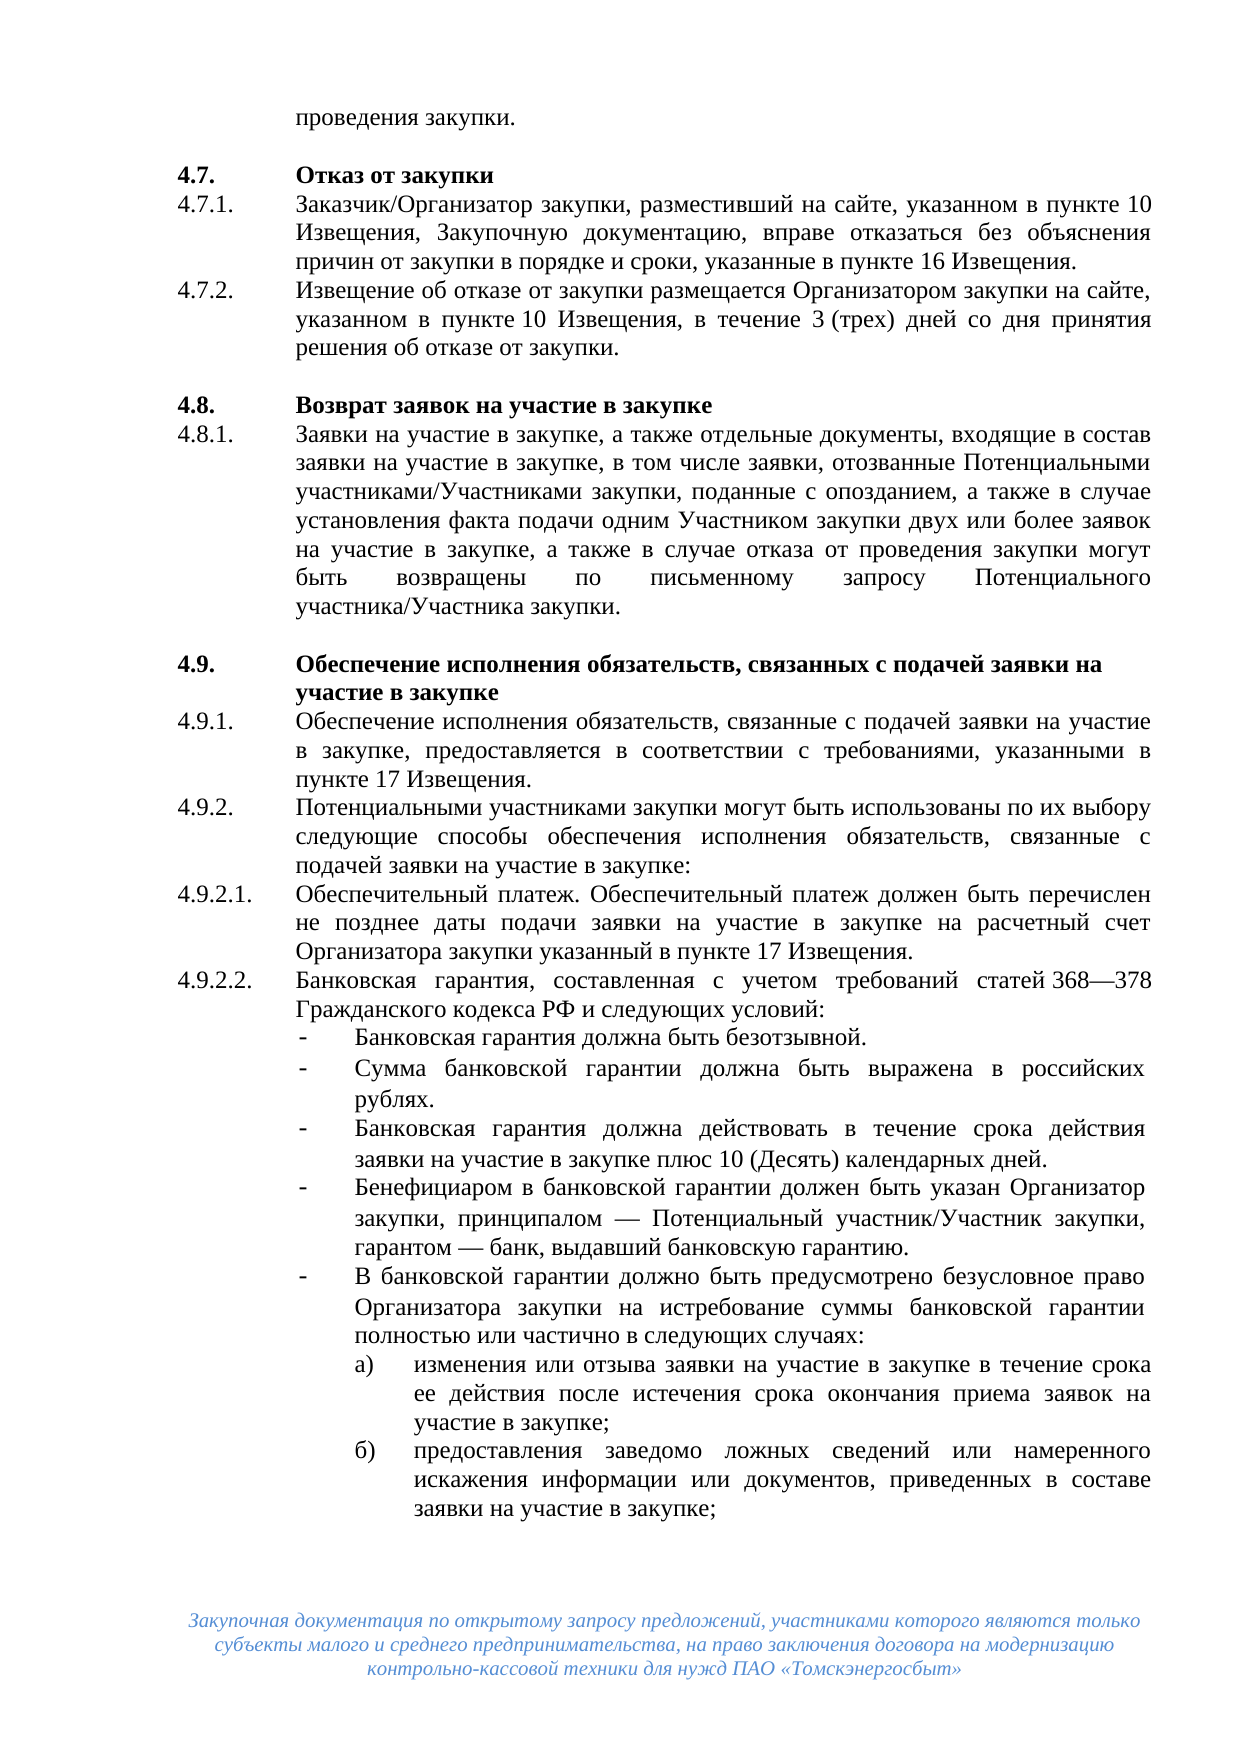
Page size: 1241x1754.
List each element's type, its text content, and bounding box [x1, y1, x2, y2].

list Банковская гарантия, составленная с учетом требований статей 368—378 Гражданского кодекса РФ и следующих условий: [177, 965, 1152, 1022]
list Отказ от закупки [177, 160, 1152, 189]
list В банковской гарантии должно быть предусмотрено безусловное право Организатора закупки на истребование суммы банковской гарантии полностью или частично в следующих случаях: [295, 1261, 1146, 1349]
list Потенциальными участниками закупки могут быть использованы по их выбору следующие способы обеспечения исполнения обязательств, связанные с подачей заявки на участие в закупке: [177, 792, 1152, 879]
list Банковская гарантия должна действовать в течение срока действия заявки на участие в закупке плюс 10 (Десять) календарных дней. [295, 1113, 1146, 1172]
list Обеспечение исполнения обязательств, связанные с подачей заявки на участие в закупке, предоставляется в соответствии с требованиями, указанными в пункте 17 Извещения. [177, 706, 1152, 792]
list Заказчик/Организатор закупки, разместивший на сайте, указанном в пункте 10 Извещения, Закупочную документацию, вправе отказаться без объяснения причин от закупки в порядке и сроки, указанные в пункте 16 Извещения. [177, 189, 1152, 275]
list предоставления заведомо ложных сведений или намеренного искажения информации или документов, приведенных в составе заявки на участие в закупке; [354, 1435, 1152, 1522]
list Возврат заявок на участие в закупке [177, 390, 1152, 419]
list Обеспечительный платеж. Обеспечительный платеж должен быть перечислен не позднее даты подачи заявки на участие в закупке на расчетный счет Организатора закупки указанный в пункте 17 Извещения. [177, 879, 1152, 965]
list Бенефициаром в банковской гарантии должен быть указан Организатор закупки, принципалом — Потенциальный участник/Участник закупки, гарантом — банк, выдавший банковскую гарантию. [295, 1172, 1146, 1261]
list Обеспечение исполнения обязательств, связанных с подачей заявки на участие в закупке [177, 649, 1152, 706]
list Сумма банковской гарантии должна быть выражена в российских рублях. [295, 1053, 1146, 1113]
list изменения или отзыва заявки на участие в закупке в течение срока ее действия после истечения срока окончания приема заявок на участие в закупке; [354, 1349, 1152, 1435]
list Извещение об отказе от закупки размещается Организатором закупки на сайте, указанном в пункте 10 Извещения, в течение 3 (трех) дней со дня принятия решения об отказе от закупки. [177, 275, 1152, 361]
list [177, 102, 1152, 131]
list Банковская гарантия должна быть безотзывной. [295, 1022, 1146, 1053]
list Заявки на участие в закупке, а также отдельные документы, входящие в состав заявки на участие в закупке, в том числе заявки, отозванные Потенциальными участниками/Участниками закупки, поданные с опозданием, а также в случае установления факта подачи одним Участником закупки двух или более заявок на участие в закупке, а также в случае отказа от проведения закупки могут быть возвращены по письменному запросу Потенциального участника/Участника закупки. [177, 419, 1152, 620]
